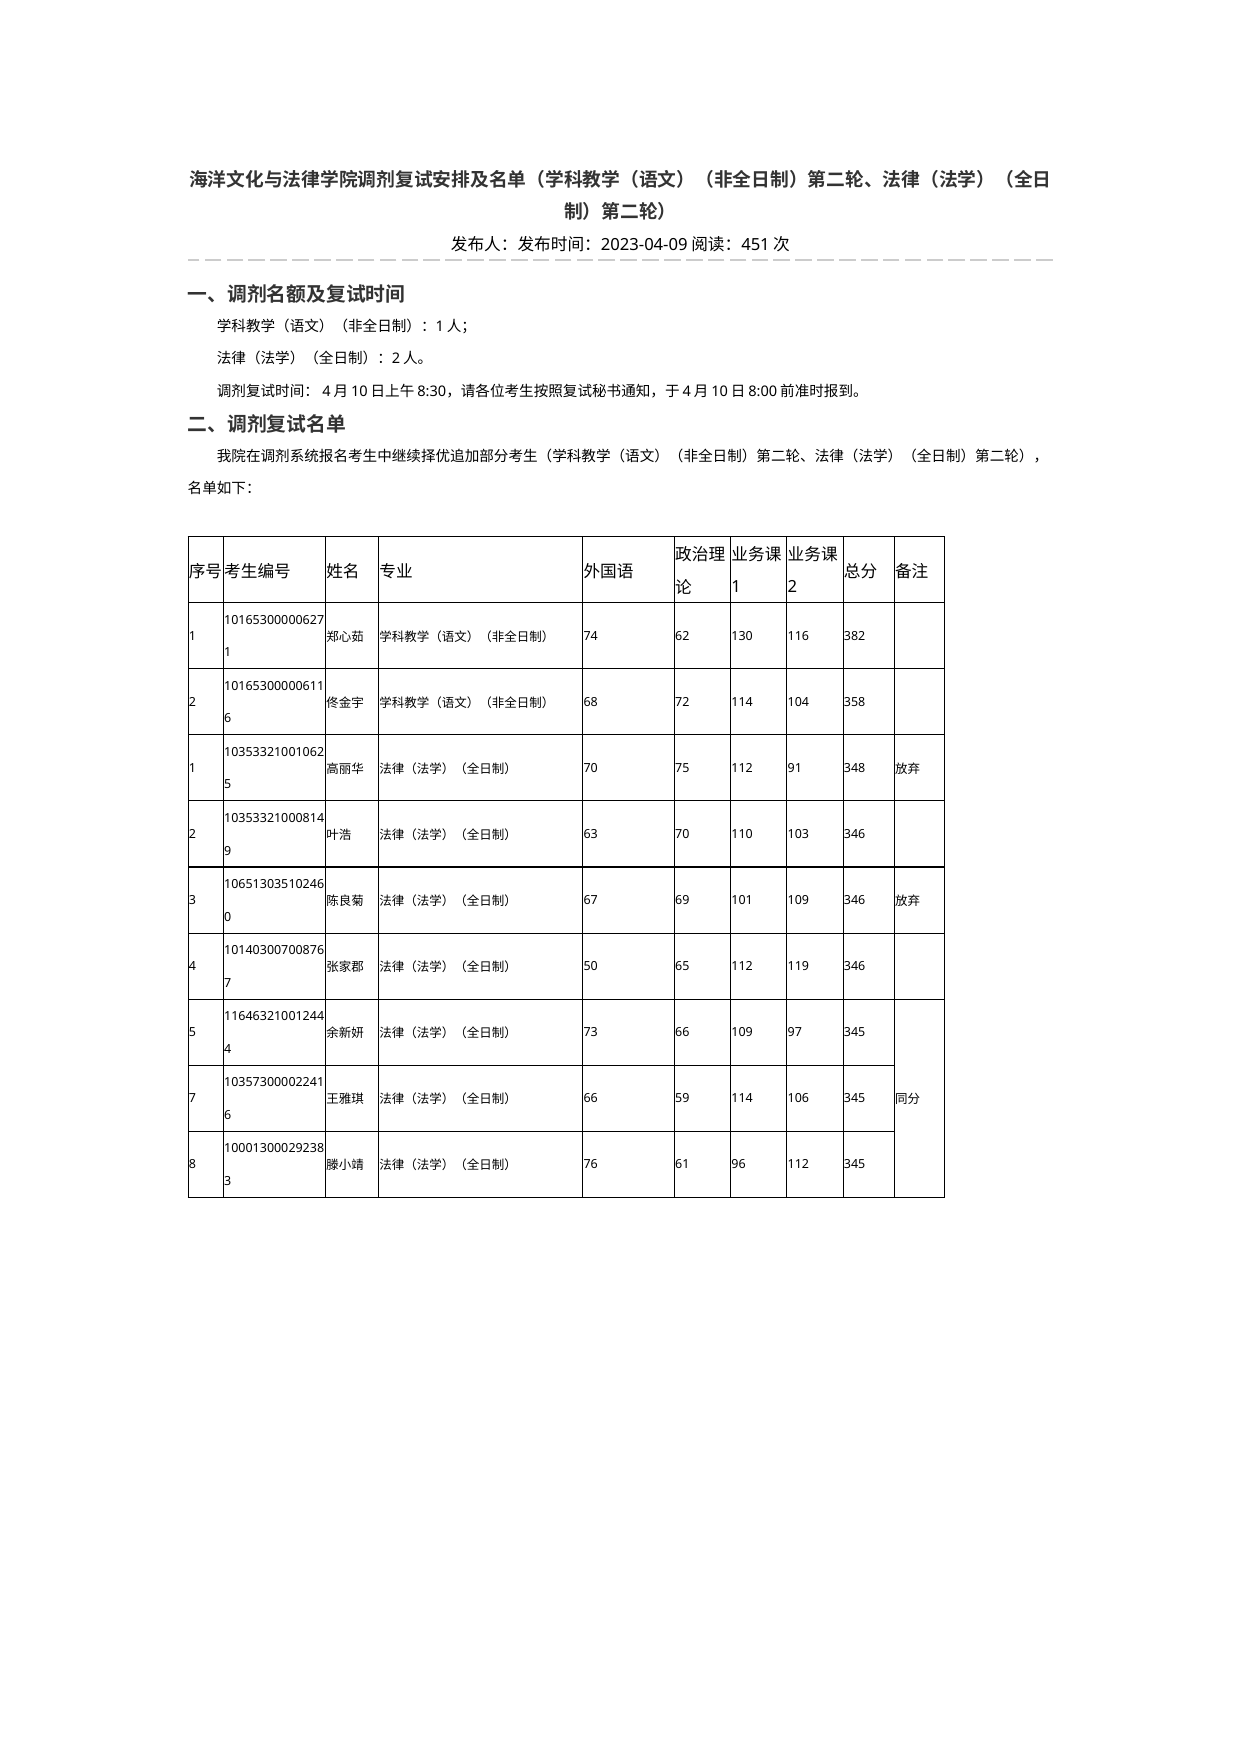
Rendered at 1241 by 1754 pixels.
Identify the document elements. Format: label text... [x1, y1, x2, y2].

table_cell 66 [583, 1066, 674, 1131]
text 我院在调剂系统报名考生中继续择优追加部分考生（学科教学（语文）（非全日制）第二轮、法律（法学）（全日制）第二轮），名单如下： [187, 439, 1053, 504]
table_header 业务课1 [731, 537, 786, 602]
table_cell 70 [583, 735, 674, 800]
table_header 考生编号 [224, 537, 325, 602]
table_cell 97 [787, 1000, 843, 1064]
table_cell 学科教学（语文）（非全日制） [379, 669, 582, 734]
table_cell 346 [844, 934, 894, 998]
table_cell 348 [844, 735, 894, 800]
table_cell 101653000006271 [224, 603, 325, 668]
table_cell 1 [189, 603, 223, 668]
table_cell 放弃 [895, 735, 944, 800]
table_cell 100013000292383 [224, 1132, 325, 1197]
table_header 业务课2 [787, 537, 843, 602]
table_header 姓名 [326, 537, 378, 602]
table_cell [895, 801, 944, 866]
table_header 序号 [189, 537, 223, 602]
table_cell 佟金宇 [326, 669, 378, 734]
text 发布人：发布时间：2023-04-09阅读：451次 [187, 227, 1053, 261]
table_cell 96 [731, 1132, 786, 1197]
table_cell 63 [583, 801, 674, 866]
table_cell 放弃 [895, 868, 944, 932]
table_cell 65 [675, 934, 730, 998]
table_cell 法律（法学）（全日制） [379, 1132, 582, 1197]
table_cell 70 [675, 801, 730, 866]
table_cell 59 [675, 1066, 730, 1131]
text 法律（法学）（全日制）：2人。 [187, 341, 1053, 374]
table_cell [895, 603, 944, 668]
text 调剂复试时间： 4月10日上午8:30，请各位考生按照复试秘书通知，于4月10日8:00前准时报到。 [187, 374, 1053, 406]
table_cell 叶浩 [326, 801, 378, 866]
table_cell 62 [675, 603, 730, 668]
text 二、调剂复试名单 [187, 406, 1053, 439]
table_cell 3 [189, 868, 223, 932]
table_header 备注 [895, 537, 944, 602]
table_cell 法律（法学）（全日制） [379, 1000, 582, 1064]
table_cell 112 [731, 934, 786, 998]
table_cell 346 [844, 868, 894, 932]
table_cell 101653000006116 [224, 669, 325, 734]
table_header 总分 [844, 537, 894, 602]
subtitle 海洋文化与法律学院调剂复试安排及名单（学科教学（语文）（非全日制）第二轮、法律（法学）（全日制）第二轮） [187, 162, 1053, 227]
table_cell 110 [731, 801, 786, 866]
table_cell 91 [787, 735, 843, 800]
table_cell 法律（法学）（全日制） [379, 1066, 582, 1131]
table_cell 同分 [895, 1000, 944, 1197]
table_cell 陈良菊 [326, 868, 378, 932]
table_cell 101 [731, 868, 786, 932]
text 学科教学（语文）（非全日制）：1人； [187, 309, 1053, 341]
table_cell 130 [731, 603, 786, 668]
table_cell 5 [189, 1000, 223, 1064]
table_cell 103533210008149 [224, 801, 325, 866]
table_cell 66 [675, 1000, 730, 1064]
table_cell 106 [787, 1066, 843, 1131]
table_cell 61 [675, 1132, 730, 1197]
table_cell [895, 669, 944, 734]
table_cell 116463210012444 [224, 1000, 325, 1064]
table_cell 法律（法学）（全日制） [379, 735, 582, 800]
table_cell 郑心茹 [326, 603, 378, 668]
table_header 政治理论 [675, 537, 730, 602]
table_cell 法律（法学）（全日制） [379, 934, 582, 998]
table_cell 345 [844, 1000, 894, 1064]
table_cell 法律（法学）（全日制） [379, 801, 582, 866]
table_cell 346 [844, 801, 894, 866]
table_cell 余新妍 [326, 1000, 378, 1064]
table_cell 滕小靖 [326, 1132, 378, 1197]
table_cell 学科教学（语文）（非全日制） [379, 603, 582, 668]
table_cell 106513035102460 [224, 868, 325, 932]
table_cell 114 [731, 669, 786, 734]
table_cell 74 [583, 603, 674, 668]
table_cell 103533210010625 [224, 735, 325, 800]
table_cell 75 [675, 735, 730, 800]
table_cell 2 [189, 801, 223, 866]
table_cell 109 [731, 1000, 786, 1064]
table_cell 50 [583, 934, 674, 998]
table_cell 法律（法学）（全日制） [379, 868, 582, 932]
table_cell 1 [189, 735, 223, 800]
table_cell 104 [787, 669, 843, 734]
table_cell 345 [844, 1066, 894, 1131]
table_cell 67 [583, 868, 674, 932]
table_cell 119 [787, 934, 843, 998]
table_cell 2 [189, 669, 223, 734]
table_cell 76 [583, 1132, 674, 1197]
table_cell 72 [675, 669, 730, 734]
table_cell 103 [787, 801, 843, 866]
table_cell 7 [189, 1066, 223, 1131]
table_cell 114 [731, 1066, 786, 1131]
table_cell 382 [844, 603, 894, 668]
table_cell 109 [787, 868, 843, 932]
table_cell 112 [787, 1132, 843, 1197]
table_cell 101403007008767 [224, 934, 325, 998]
table_cell 116 [787, 603, 843, 668]
text 一、调剂名额及复试时间 [187, 276, 1053, 309]
table_cell 69 [675, 868, 730, 932]
table_cell 68 [583, 669, 674, 734]
table_cell 张家郡 [326, 934, 378, 998]
table_cell 4 [189, 934, 223, 998]
table_header 专业 [379, 537, 582, 602]
table_cell 王雅琪 [326, 1066, 378, 1131]
table_cell 358 [844, 669, 894, 734]
table_cell 345 [844, 1132, 894, 1197]
table_cell 8 [189, 1132, 223, 1197]
table_cell [895, 934, 944, 998]
table_cell 高丽华 [326, 735, 378, 800]
table_cell 103573000022416 [224, 1066, 325, 1131]
table_cell 73 [583, 1000, 674, 1064]
table_cell 112 [731, 735, 786, 800]
table_header 外国语 [583, 537, 674, 602]
